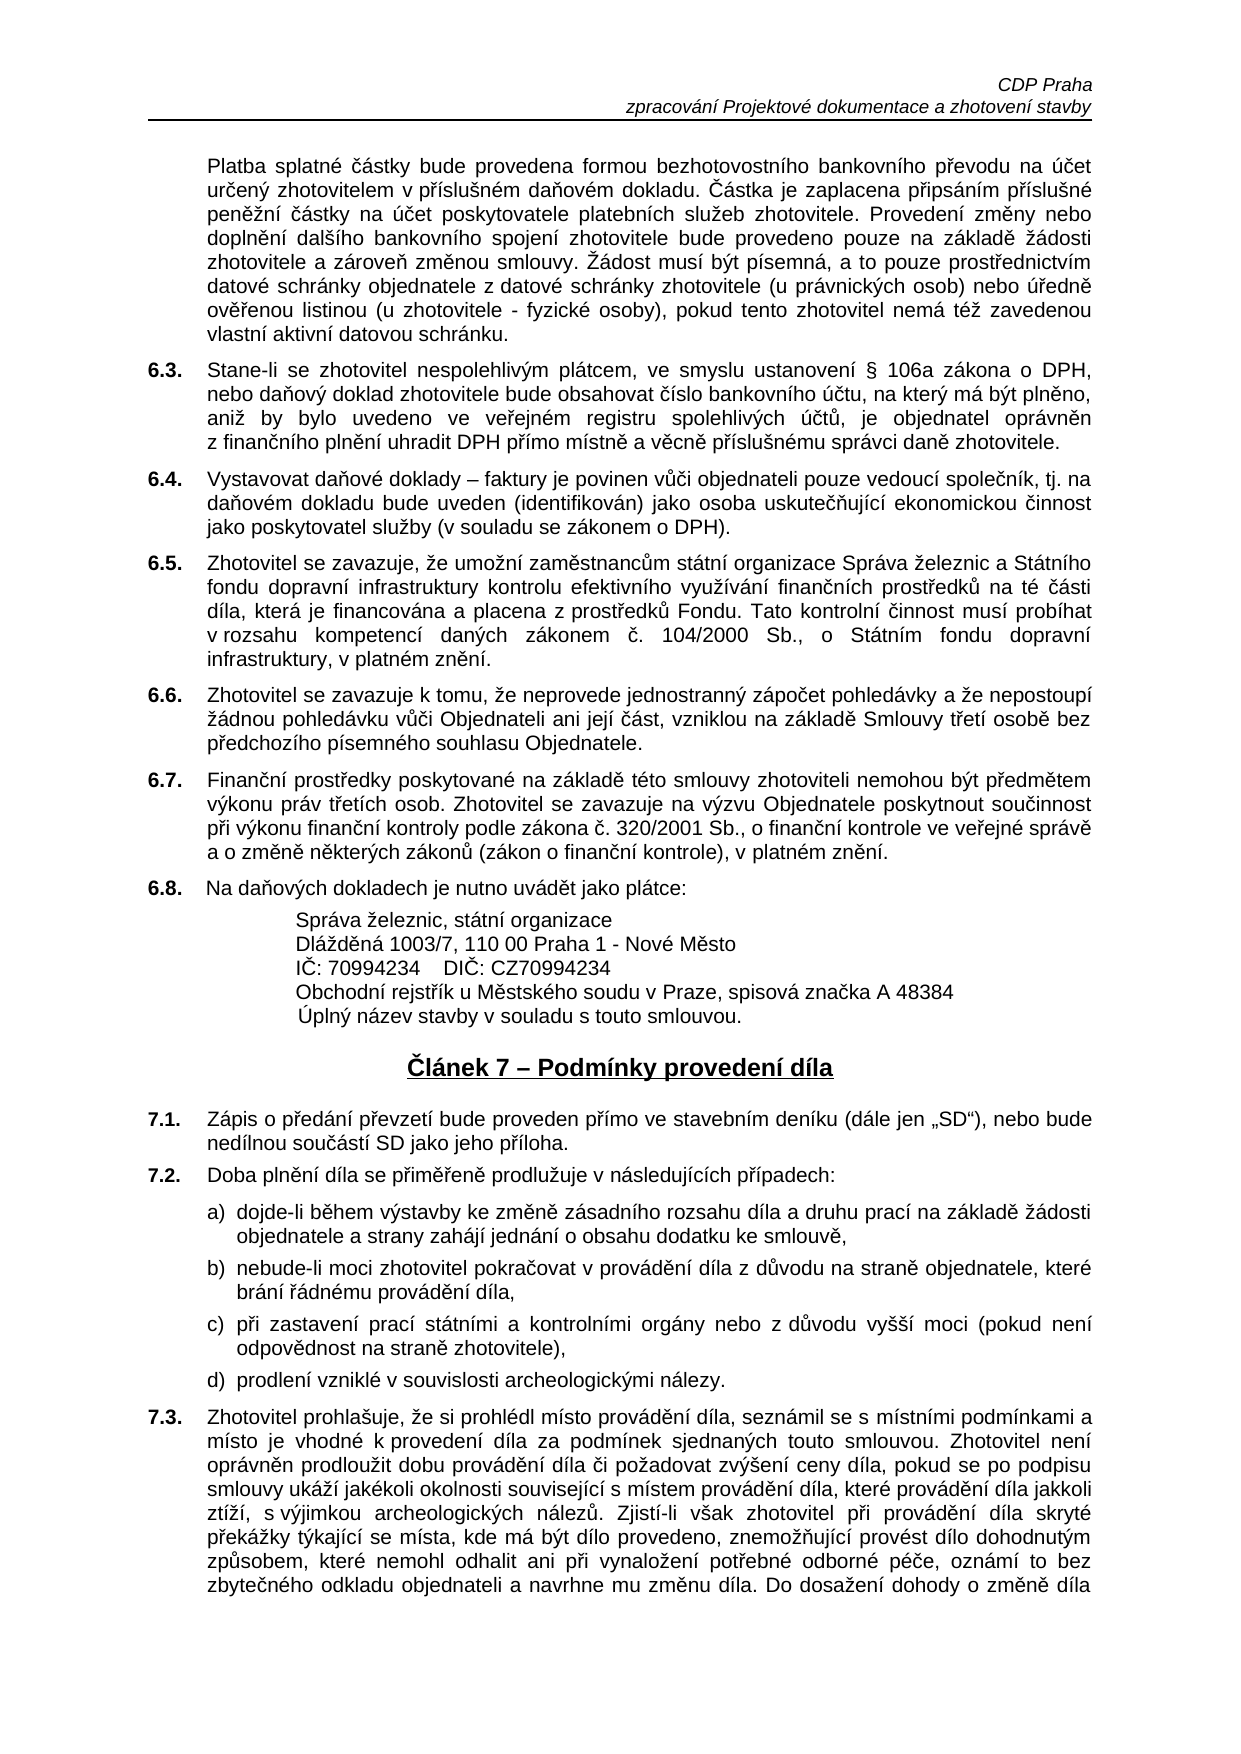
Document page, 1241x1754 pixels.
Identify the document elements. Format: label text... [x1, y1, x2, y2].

list dojde-li během výstavby ke změně zásadního rozsahu díla a druhu prací na základě žádosti objednatele a strany zahájí jednání o obsahu dodatku ke smlouvě, [207, 1199, 1092, 1247]
text 6.6. Zhotovitel se zavazuje k tomu, že neprovede jednostranný zápočet pohledávky a že nepostoupí žádnou pohledávku vůči Objednateli ani její část, vzniklou na základě Smlouvy třetí osobě bez předchozího písemného souhlasu Objednatele. [148, 683, 1092, 755]
list nebude-li moci zhotovitel pokračovat v provádění díla z důvodu na straně objednatele, které brání řádnému provádění díla, [207, 1256, 1092, 1304]
text IČ: 70994234 DIČ: CZ70994234 [148, 956, 1092, 980]
text Správa železnic, státní organizace [148, 908, 1092, 932]
text 7.1. Zápis o předání převzetí bude proveden přímo ve stavebním deníku (dále jen „SD“), nebo bude nedílnou součástí SD jako jeho příloha. [148, 1107, 1092, 1155]
text Platba splatné částky bude provedena formou bezhotovostního bankovního převodu na účet určený zhotovitelem v příslušném daňovém dokladu. Částka je zaplacena připsáním příslušné peněžní částky na účet poskytovatele platebních služeb zhotovitele. Provedení změny nebo doplnění dalšího bankovního spojení zhotovitele bude provedeno pouze na základě žádosti zhotovitele a zároveň změnou smlouvy. Žádost musí být písemná, a to pouze prostřednictvím datové schránky objednatele z datové schránky zhotovitele (u právnických osob) nebo úředně ověřenou listinou (u zhotovitele - fyzické osoby), pokud tento zhotovitel nemá též zavedenou vlastní aktivní datovou schránku. [207, 154, 1092, 346]
text 6.5. Zhotovitel se zavazuje, že umožní zaměstnancům státní organizace Správa železnic a Státního fondu dopravní infrastruktury kontrolu efektivního využívání finančních prostředků na té části díla, která je financována a placena z prostředků Fondu. Tato kontrolní činnost musí probíhat v rozsahu kompetencí daných zákonem č. 104/2000 Sb., o Státním fondu dopravní infrastruktury, v platném znění. [148, 551, 1092, 671]
text 7.2. Doba plnění díla se přiměřeně prodlužuje v následujících případech: [148, 1163, 1092, 1187]
text 6.3. Stane-li se zhotovitel nespolehlivým plátcem, ve smyslu ustanovení § 106a zákona o DPH, nebo daňový doklad zhotovitele bude obsahovat číslo bankovního účtu, na který má být plněno, aniž by bylo uvedeno ve veřejném registru spolehlivých účtů, je objednatel oprávněn z finančního plnění uhradit DPH přímo místně a věcně příslušnému správci daně zhotovitele. [148, 358, 1092, 454]
list při zastavení prací státními a kontrolními orgány nebo z důvodu vyšší moci (pokud není odpovědnost na straně zhotovitele), [207, 1312, 1092, 1360]
text 6.4. Vystavovat daňové doklady – faktury je povinen vůči objednateli pouze vedoucí společník, tj. na daňovém dokladu bude uveden (identifikován) jako osoba uskutečňující ekonomickou činnost jako poskytovatel služby (v souladu se zákonem o DPH). [148, 467, 1092, 538]
subtitle Článek 7 – Podmínky provedení díla [148, 1053, 1092, 1082]
text Dlážděná 1003/7, 110 00 Praha 1 - Nové Město [148, 932, 1092, 956]
text Úplný název stavby v souladu s touto smlouvou. [148, 1004, 1092, 1028]
text 6.7. Finanční prostředky poskytované na základě této smlouvy zhotoviteli nemohou být předmětem výkonu práv třetích osob. Zhotovitel se zavazuje na výzvu Objednatele poskytnout součinnost při výkonu finanční kontroly podle zákona č. 320/2001 Sb., o finanční kontrole ve veřejné správě a o změně některých zákonů (zákon o finanční kontrole), v platném znění. [148, 768, 1092, 863]
text 6.8. Na daňových dokladech je nutno uvádět jako plátce: [148, 876, 1092, 900]
list prodlení vzniklé v souvislosti archeologickými nálezy. [207, 1368, 1092, 1392]
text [148, 1405, 1092, 1596]
text Obchodní rejstřík u Městského soudu v Praze, spisová značka A 48384 [148, 980, 1092, 1004]
